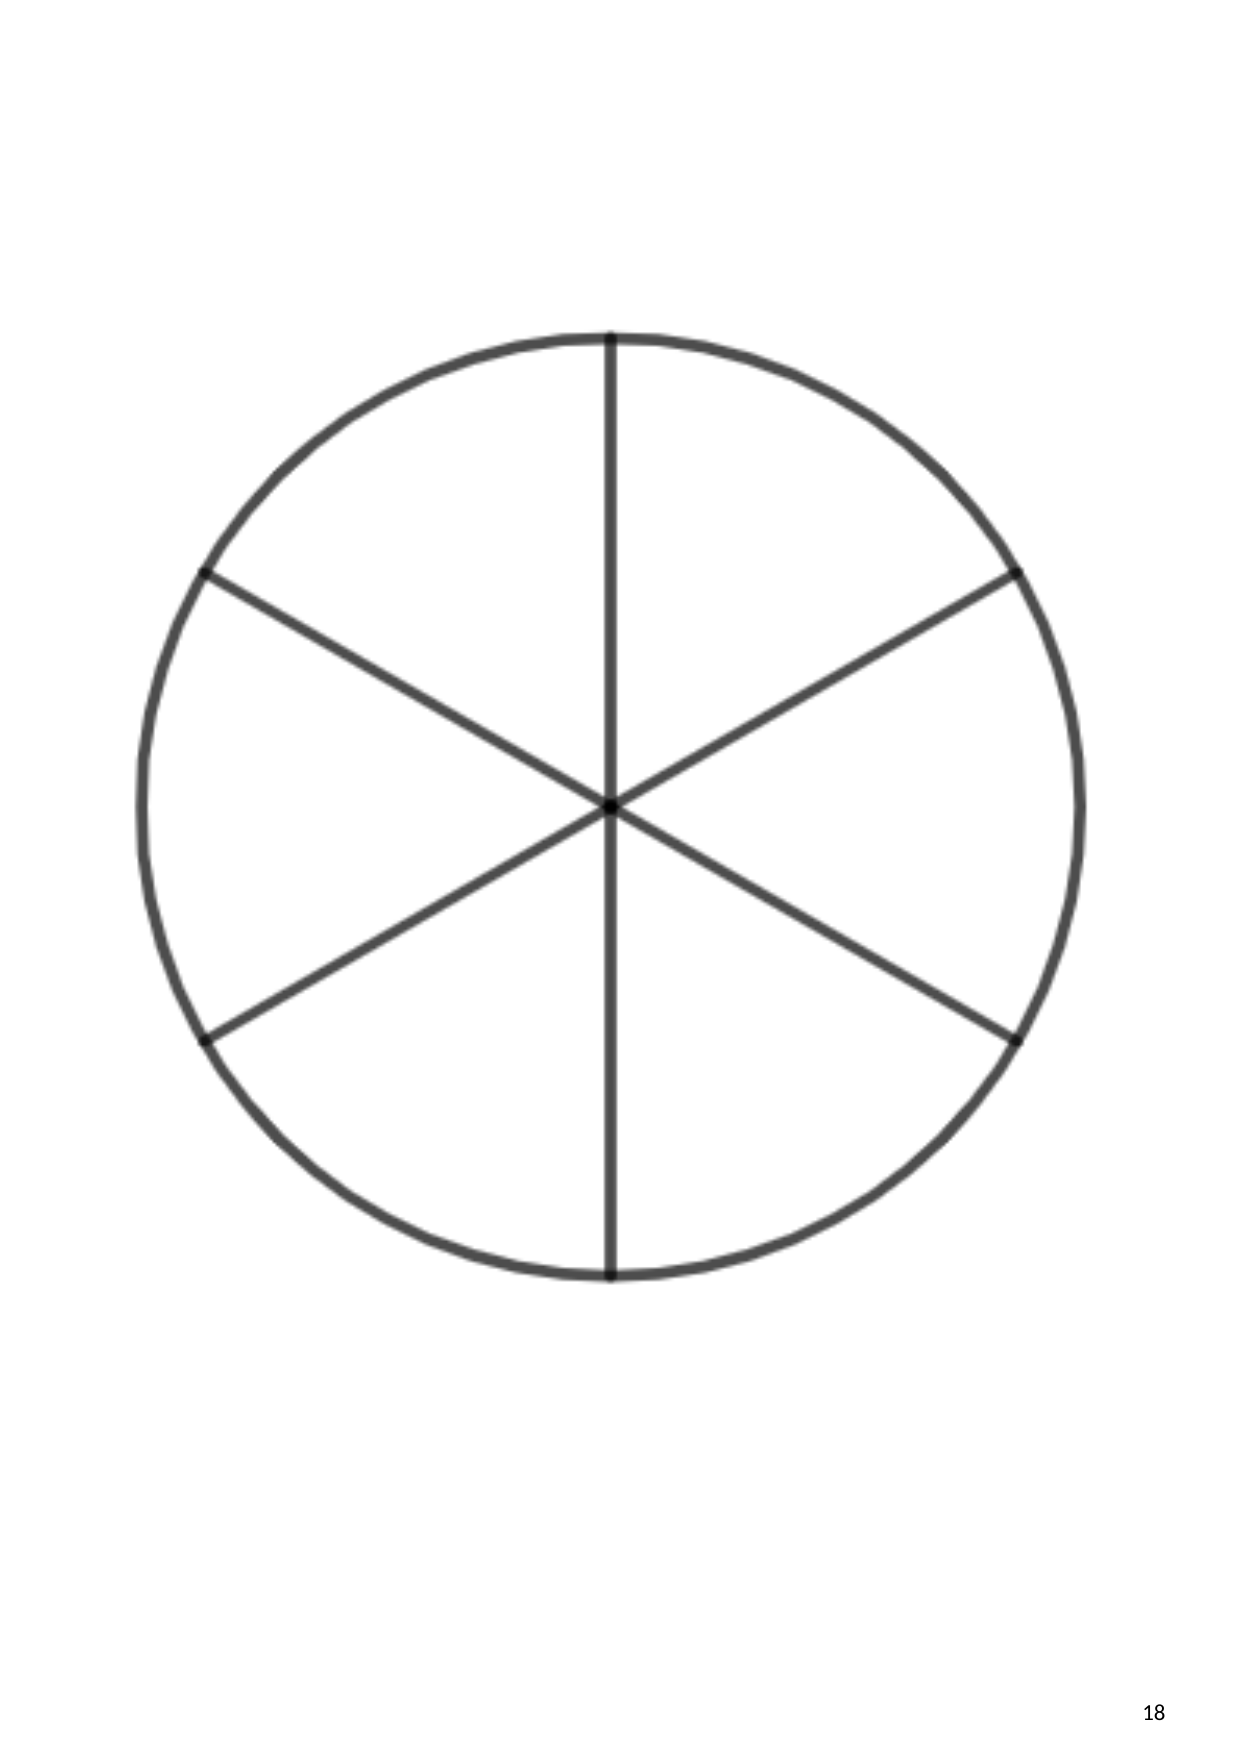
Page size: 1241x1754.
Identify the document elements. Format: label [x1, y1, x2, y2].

table_cell [75, 75, 1164, 1551]
picture [133, 326, 1106, 1301]
